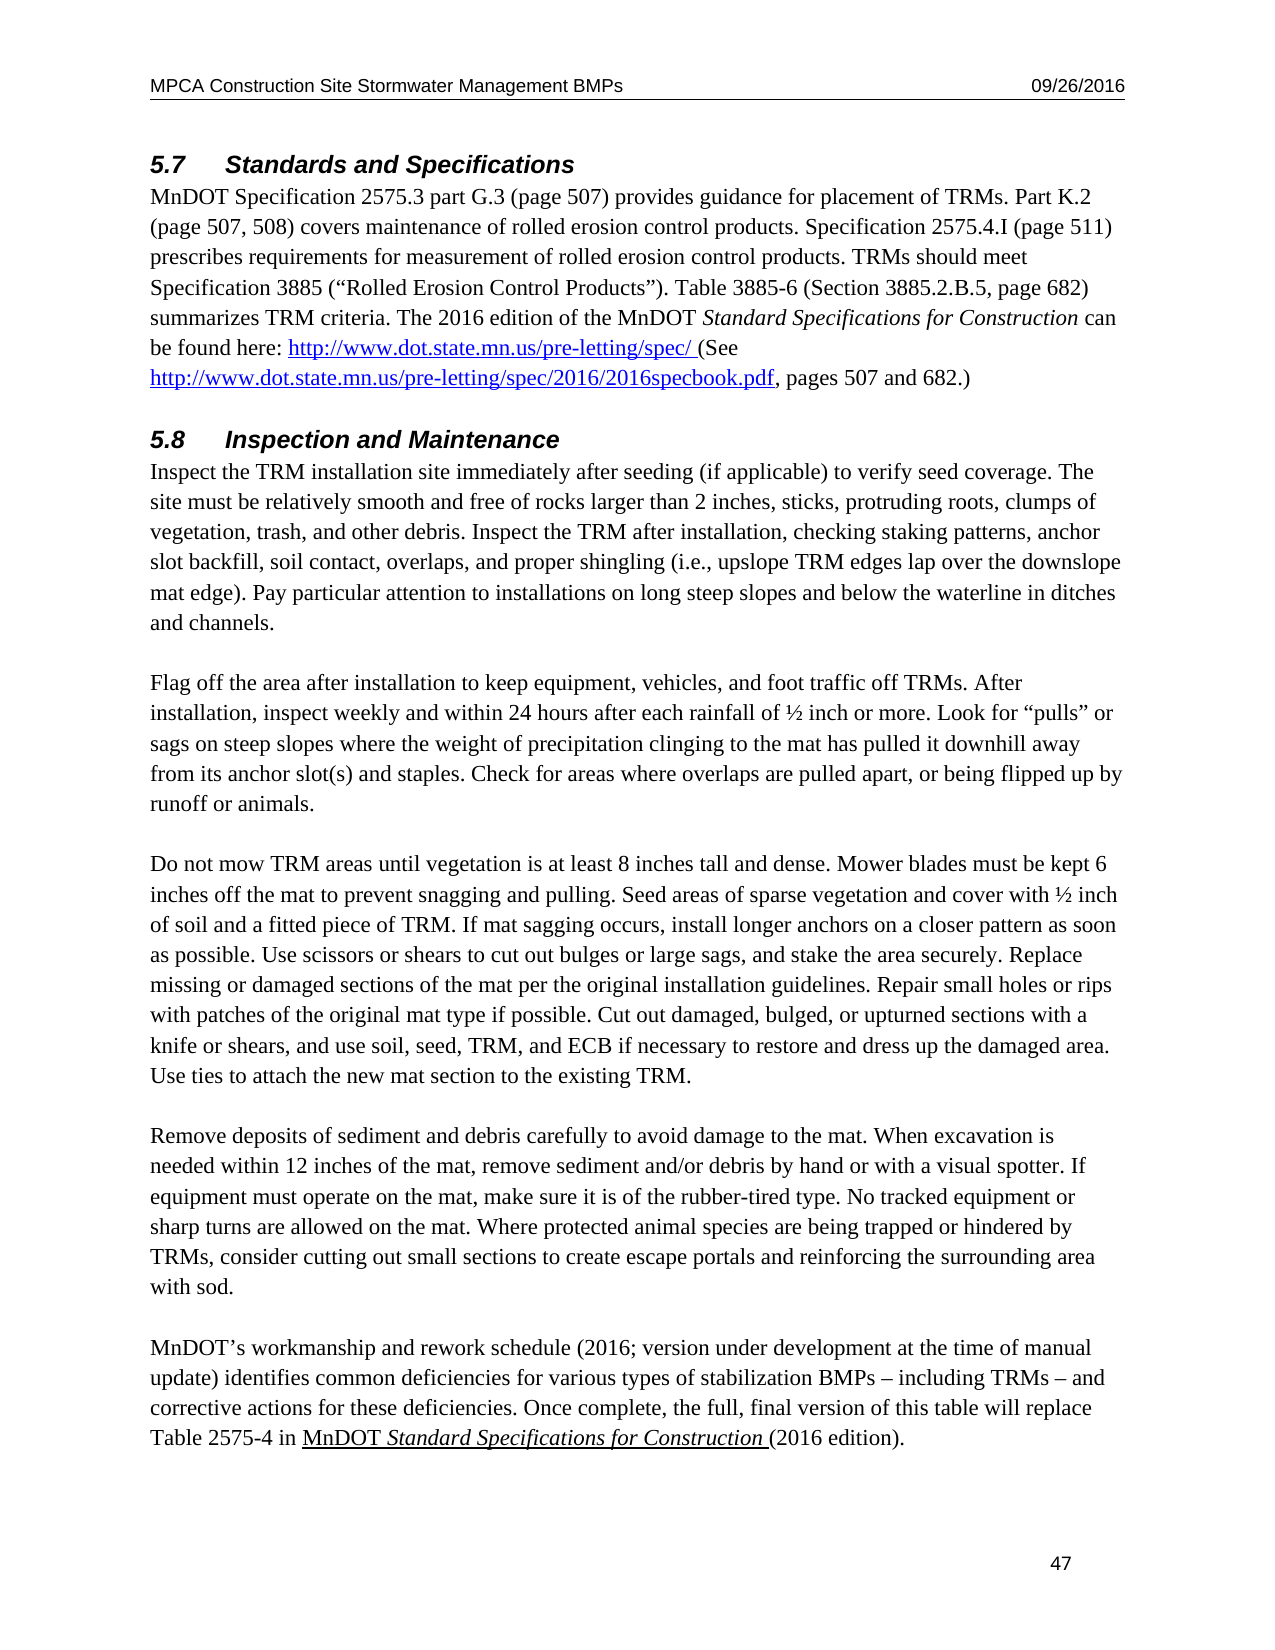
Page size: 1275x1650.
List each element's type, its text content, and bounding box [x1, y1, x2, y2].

text MnDOT’s workmanship and rework schedule (2016; version under development at the time of manual update) identifies common deficiencies for various types of stabilization BMPs – including TRMs – and corrective actions for these deficiencies. Once complete, the full, final version of this table will replace Table 2575-4 in MnDOT Standard Specifications for Construction (2016 edition). [150, 1334, 1125, 1451]
subtitle 5.8 Inspection and Maintenance [150, 425, 1125, 453]
subtitle 5.7 Standards and Specifications [150, 150, 1125, 179]
text MnDOT Specification 2575.3 part G.3 (page 507) provides guidance for placement of TRMs. Part K.2 (page 507, 508) covers maintenance of rolled erosion control products. Specification 2575.4.I (page 511) prescribes requirements for measurement of rolled erosion control products. TRMs should meet Specification 3885 (“Rolled Erosion Control Products”). Table 3885-6 (Section 3885.2.B.5, page 682) summarizes TRM criteria. The 2016 edition of the MnDOT Standard Specifications for Construction can be found here: http://www.dot.state.mn.us/pre-letting/spec/ (See http://www.dot.state.mn.us/pre-letting/spec/2016/2016specbook.pdf, pages 507 and 682.) [150, 183, 1125, 391]
text Do not mow TRM areas until vegetation is at least 8 inches tall and dense. Mower blades must be kept 6 inches off the mat to prevent snagging and pulling. Seed areas of sparse vegetation and cover with ½ inch of soil and a fitted piece of TRM. If mat sagging occurs, install longer anchors on a closer pattern as soon as possible. Use scissors or shears to cut out bulges or large sags, and stake the area securely. Replace missing or damaged sections of the mat per the original installation guidelines. Repair small holes or rips with patches of the original mat type if possible. Cut out damaged, bulged, or upturned sections with a knife or shears, and use soil, seed, TRM, and ECB if necessary to restore and dress up the damaged area. Use ties to attach the new mat section to the existing TRM. [150, 850, 1125, 1088]
text Flag off the area after installation to keep equipment, vehicles, and foot traffic off TRMs. After installation, inspect weekly and within 24 hours after each rainfall of ½ inch or more. Look for “pulls” or sags on steep slopes where the weight of precipitation clinging to the mat has pulled it downhill away from its anchor slot(s) and staples. Check for areas where overlaps are pulled apart, or being flipped up by runoff or animals. [150, 669, 1125, 816]
text Remove deposits of sediment and debris carefully to avoid damage to the mat. When excavation is needed within 12 inches of the mat, remove sediment and/or debris by hand or with a visual spotter. If equipment must operate on the mat, make sure it is of the rubber-tired type. No tracked equipment or sharp turns are allowed on the mat. Where protected animal species are being trapped or hindered by TRMs, consider cutting out small sections to create escape portals and reinforcing the surrounding area with sod. [150, 1122, 1125, 1300]
text Inspect the TRM installation site immediately after seeding (if applicable) to verify seed coverage. The site must be relatively smooth and free of rocks larger than 2 inches, sticks, protruding roots, clumps of vegetation, trash, and other debris. Inspect the TRM after installation, checking staking patterns, anchor slot backfill, soil contact, overlaps, and proper shingling (i.e., upslope TRM edges lap over the downslope mat edge). Pay particular attention to installations on long steep slopes and below the waterline in ditches and channels. [150, 458, 1125, 635]
